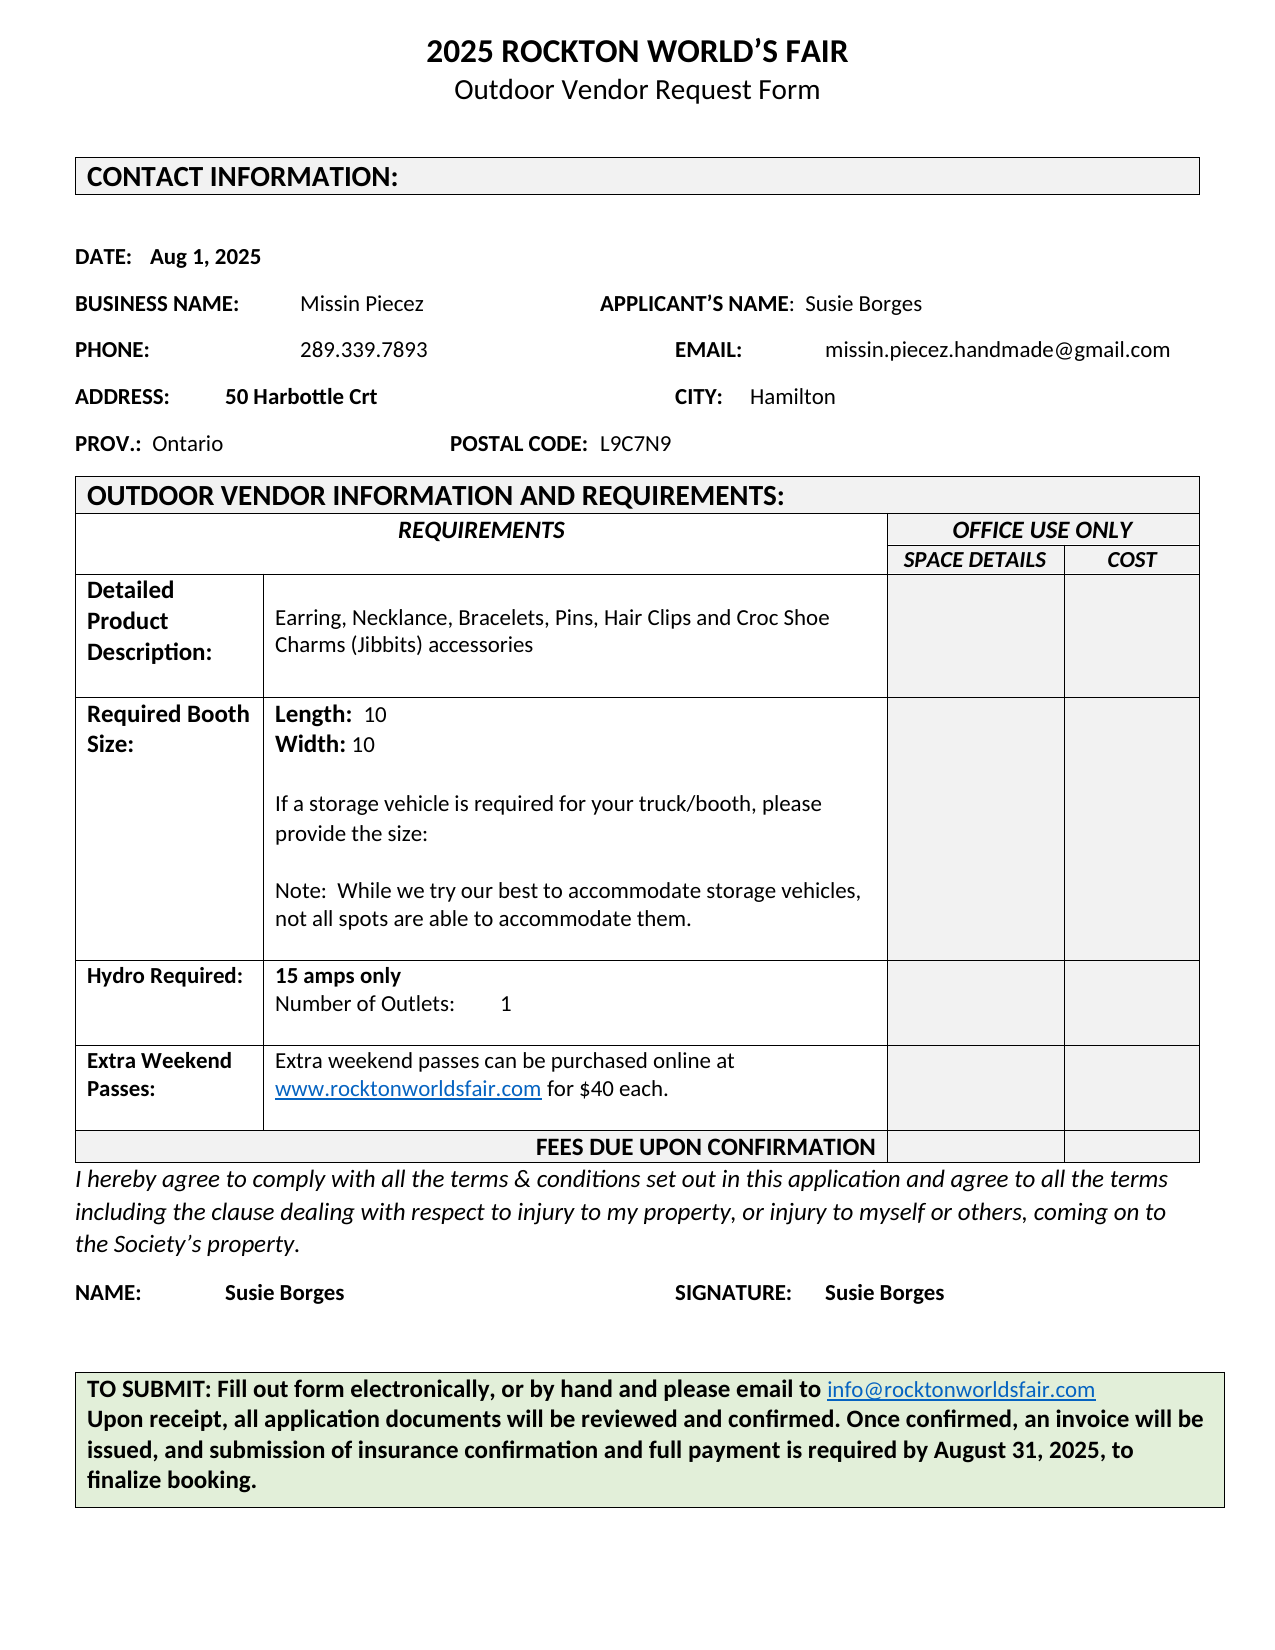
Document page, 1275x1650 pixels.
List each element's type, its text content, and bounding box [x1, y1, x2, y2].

table_cell Detailed Product Description: [76, 575, 263, 697]
text PROV.: POSTAL CODE: [75, 429, 1200, 457]
table_cell SPACE DETAILS [888, 546, 1064, 573]
table_cell [888, 1046, 1064, 1130]
table_cell Extra Weekend Passes: [76, 1046, 263, 1130]
table_cell 15 amps only Number of Outlets: [264, 961, 887, 1045]
table_cell FEES DUE UPON CONFIRMATION [76, 1131, 887, 1162]
table_cell Length: Width: If a storage vehicle is required for your truck/booth, please provide the size: Note: While we try our best to accommodate storage vehicles, not all spots are able to accommodate them. [264, 698, 887, 960]
text PHONE: EMAIL: [75, 336, 1200, 364]
table_cell OFFICE USE ONLY [888, 514, 1199, 544]
table_cell Hydro Required: [76, 961, 263, 1045]
table_cell [1065, 698, 1199, 960]
table_header OUTDOOR VENDOR INFORMATION AND REQUIREMENTS: [76, 477, 1199, 513]
table_cell [1065, 1131, 1199, 1162]
table_cell [1065, 575, 1199, 697]
table_cell [888, 575, 1064, 697]
text DATE: [75, 242, 1200, 270]
table_header CONTACT INFORMATION: [76, 158, 1199, 194]
table_cell Extra weekend passes can be purchased online at www.rocktonworldsfair.com for $40 each. [264, 1046, 887, 1130]
text BUSINESS NAME: APPLICANT’S NAME: [75, 289, 1200, 317]
table_cell [888, 698, 1064, 960]
table_cell [888, 961, 1064, 1045]
text NAME: SIGNATURE: [75, 1278, 1200, 1306]
text I hereby agree to comply with all the terms & conditions set out in this application and agree to all the terms including the clause dealing with respect to injury to my property, or injury to myself or others, coming on to the Society’s property. [75, 1163, 1200, 1259]
table_cell COST [1065, 546, 1199, 573]
text ADDRESS: CITY: [75, 382, 1200, 411]
table_cell Required Booth Size: [76, 698, 263, 960]
table_cell [888, 1131, 1064, 1162]
table_cell REQUIREMENTS [76, 514, 887, 573]
table_header TO SUBMIT: Fill out form electronically, or by hand and please email to info@rocktonworldsfair.com Upon receipt, all application documents will be reviewed and confirmed. Once confirmed, an invoice will be issued, and submission of insurance confirmation and full payment is required by August 31, 2025, to finalize booking. [76, 1373, 1224, 1507]
table_cell [1065, 961, 1199, 1045]
table_cell [1065, 1046, 1199, 1130]
